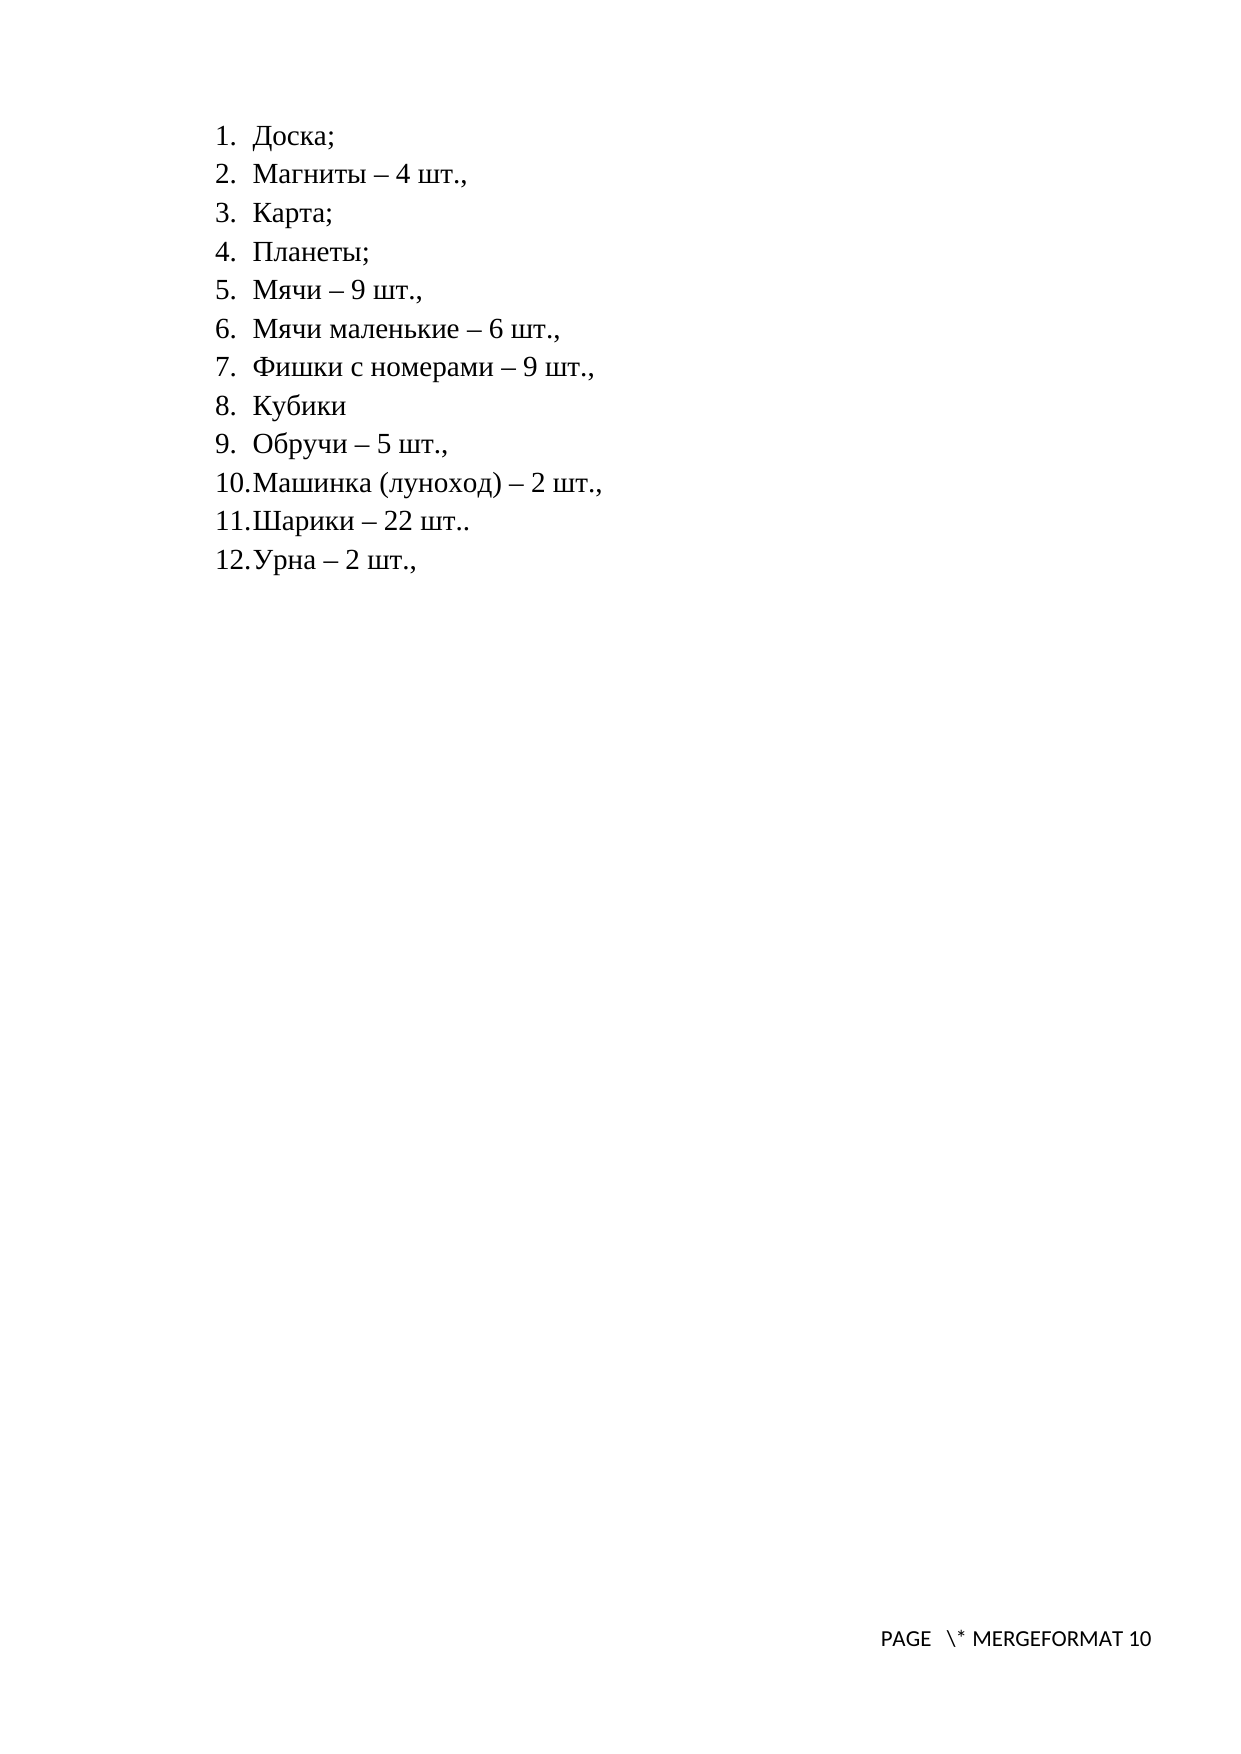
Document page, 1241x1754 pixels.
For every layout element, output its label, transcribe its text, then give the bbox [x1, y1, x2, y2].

list Карта; [215, 195, 1152, 229]
list Планеты; [215, 234, 1152, 267]
list Шарики – 22 шт.. [215, 503, 1152, 537]
list Кубики [215, 388, 1152, 421]
list Доска; [215, 118, 1152, 152]
list Обручи – 5 шт., [215, 426, 1152, 460]
list Мячи – 9 шт., [215, 272, 1152, 306]
list Мячи маленькие – 6 шт., [215, 311, 1152, 344]
list Урна – 2 шт., [215, 542, 1152, 576]
list Фишки с номерами – 9 шт., [215, 349, 1152, 383]
list Машинка (луноход) – 2 шт., [215, 465, 1152, 498]
list Магниты – 4 шт., [215, 157, 1152, 190]
